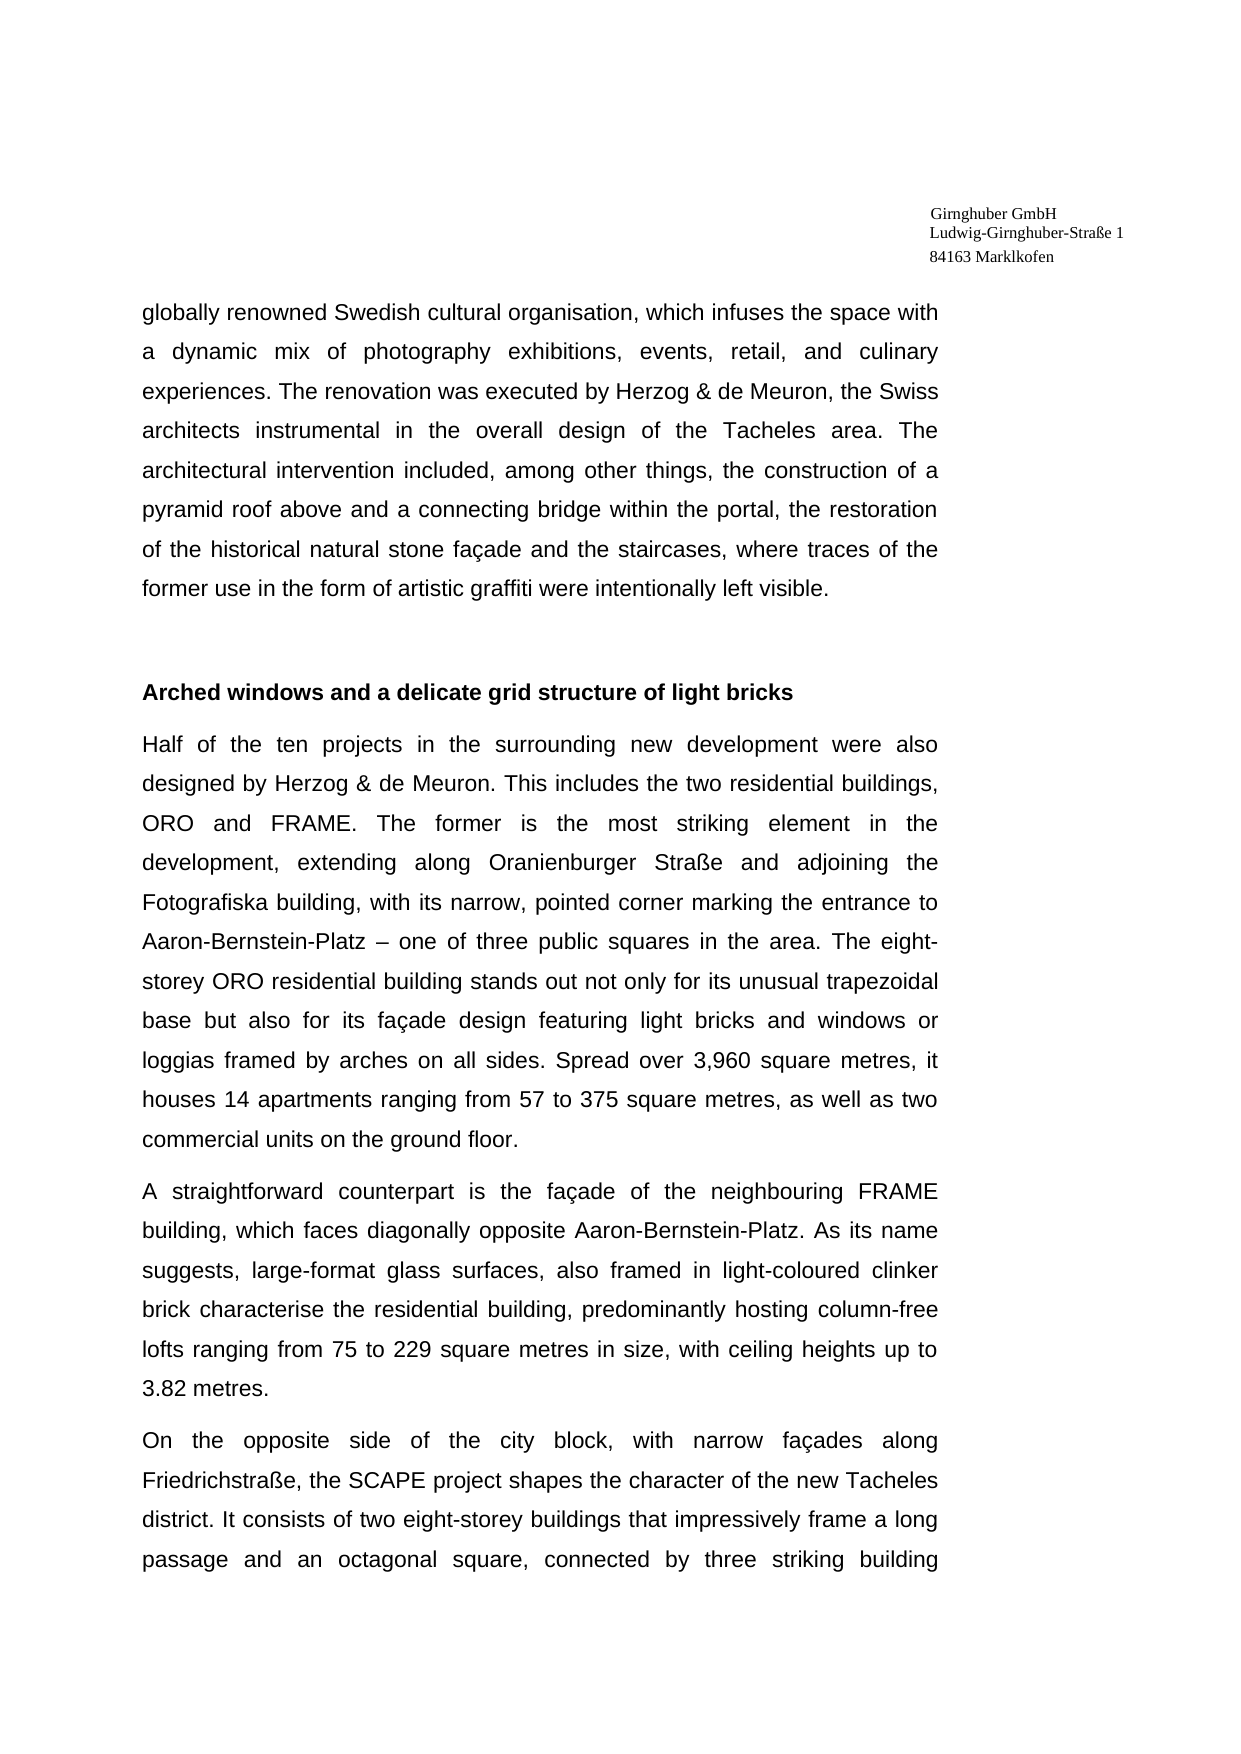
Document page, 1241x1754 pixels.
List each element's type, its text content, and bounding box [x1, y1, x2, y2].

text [142, 1427, 939, 1572]
text A straightforward counterpart is the façade of the neighbouring FRAME building, which faces diagonally opposite Aaron-Bernstein-Platz. As its name suggests, large-format glass surfaces, also framed in light-coloured clinker brick characterise the residential building, predominantly hosting column-free lofts ranging from 75 to 229 square metres in size, with ceiling heights up to 3.82 metres. [142, 1178, 939, 1401]
text Arched windows and a delicate grid structure of light bricks [142, 679, 939, 705]
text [142, 299, 939, 601]
text Half of the ten projects in the surrounding new development were also designed by Herzog & de Meuron. This includes the two residential buildings, ORO and FRAME. The former is the most striking element in the development, extending along Oranienburger Straße and adjoining the Fotografiska building, with its narrow, pointed corner marking the entrance to Aaron-Bernstein-Platz – one of three public squares in the area. The eight-storey ORO residential building stands out not only for its unusual trapezoidal base but also for its façade design featuring light bricks and windows or loggias framed by arches on all sides. Spread over 3,960 square metres, it houses 14 apartments ranging from 57 to 375 square metres, as well as two commercial units on the ground floor. [142, 731, 939, 1152]
